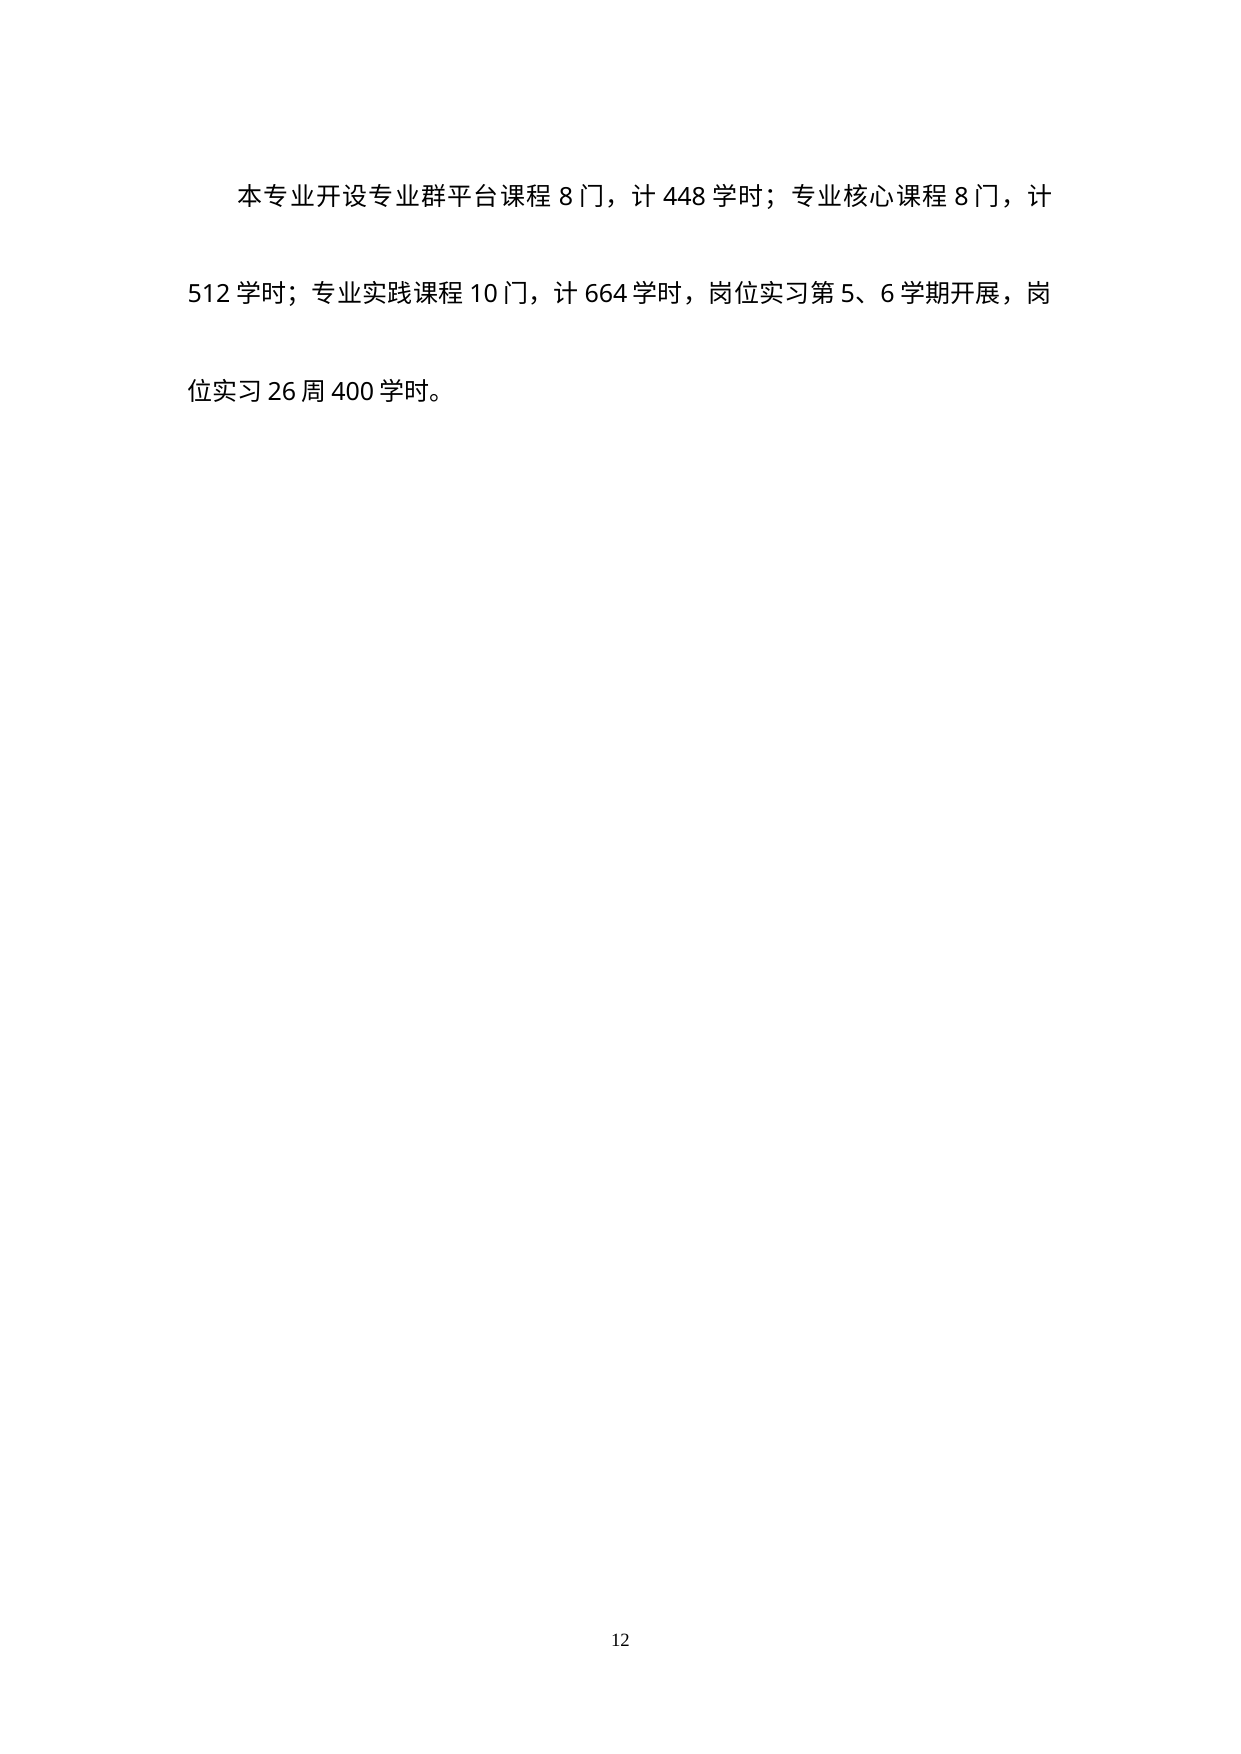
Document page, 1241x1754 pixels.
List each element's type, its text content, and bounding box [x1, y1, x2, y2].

text 本专业开设专业群平台课程8门，计448学时；专业核心课程8门，计512学时；专业实践课程10门，计664学时，岗位实习第5、6学期开展，岗位实习26周400学时。 [187, 162, 1053, 422]
